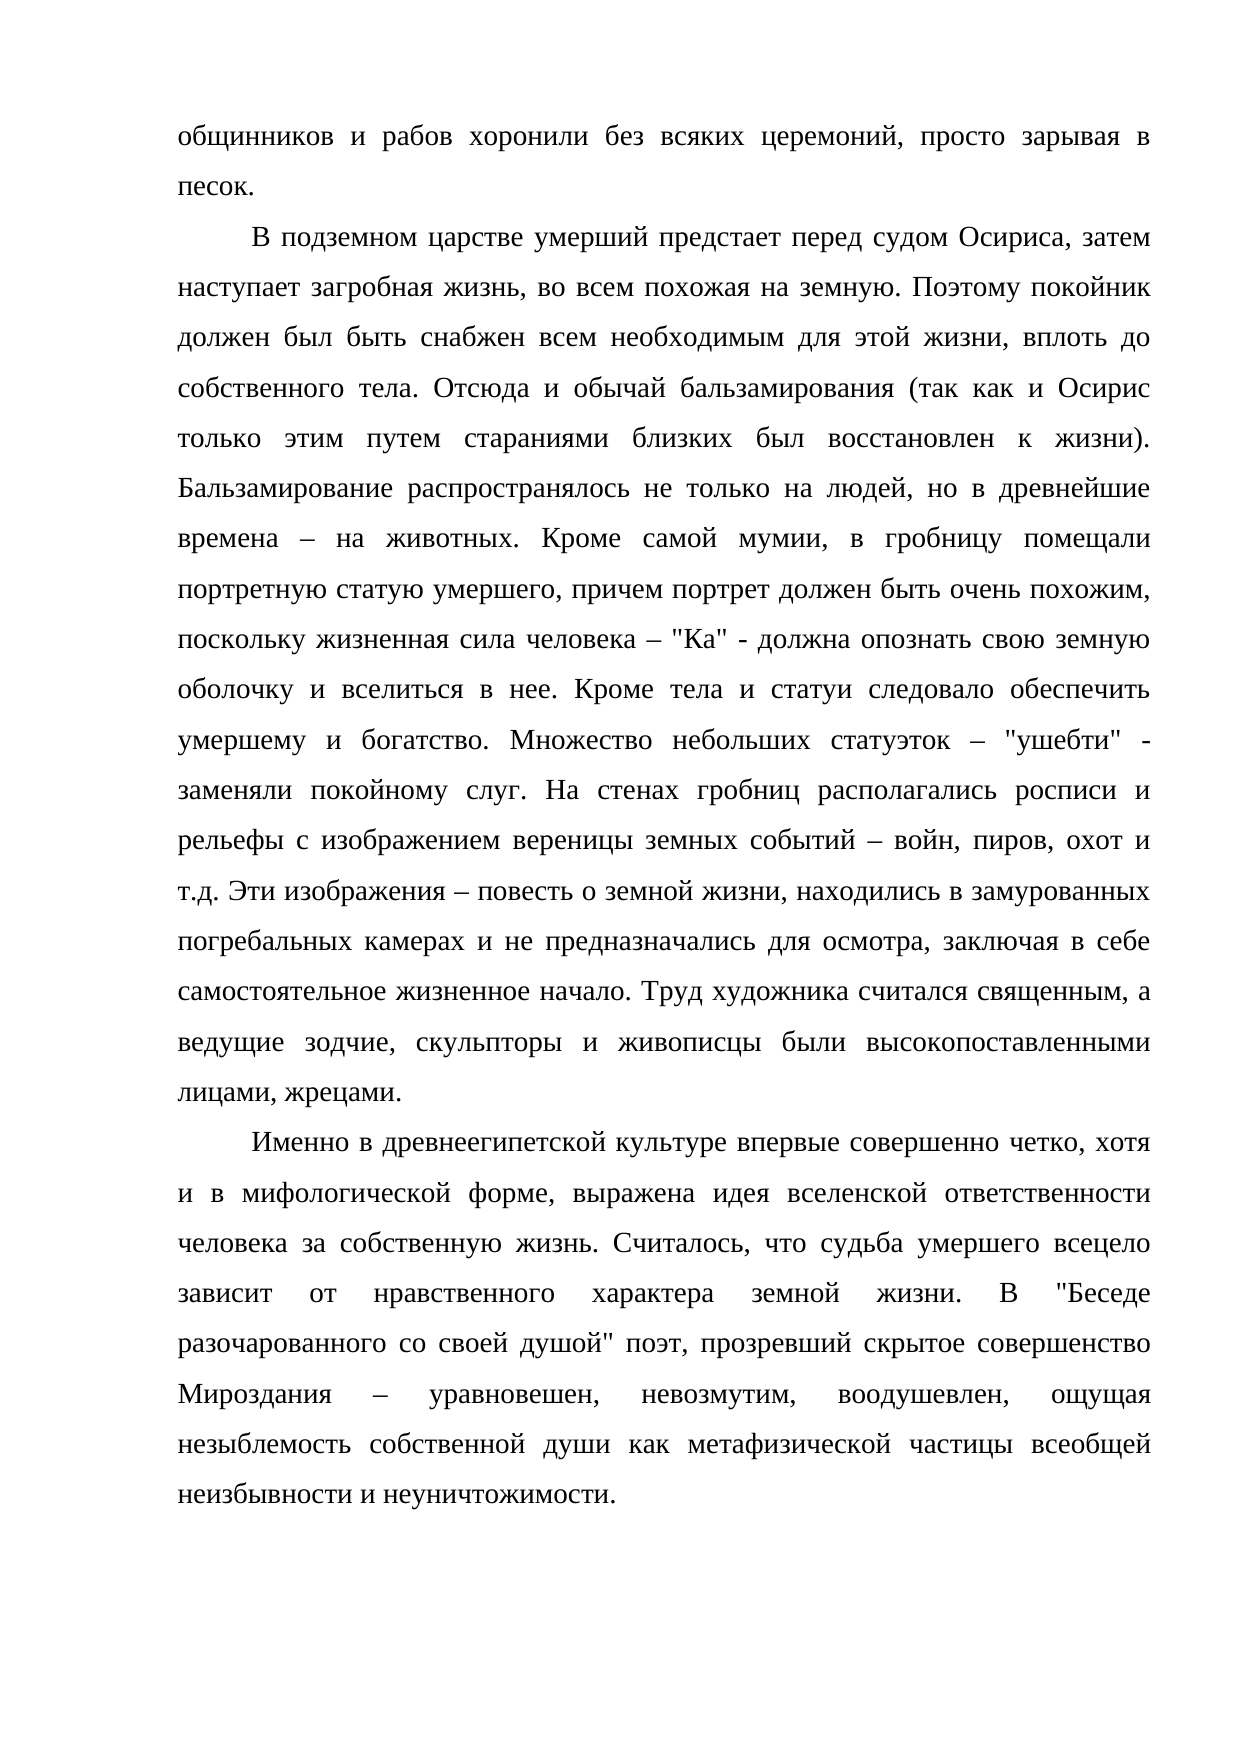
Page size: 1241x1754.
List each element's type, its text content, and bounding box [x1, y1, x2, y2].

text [177, 118, 1152, 202]
text Именно в древнеегипетской культуре впервые совершенно четко, хотя и в мифологической форме, выражена идея вселенской ответственности человека за собственную жизнь. Считалось, что судьба умершего всецело зависит от нравственного характера земной жизни. В "Беседе разочарованного со своей душой" поэт, прозревший скрытое совершенство Мироздания – уравновешен, невозмутим, воодушевлен, ощущая незыблемость собственной души как метафизической частицы всеобщей неизбывности и неуничтожимости. [177, 1124, 1152, 1510]
text В подземном царстве умерший предстает перед судом Осириса, затем наступает загробная жизнь, во всем похожая на земную. Поэтому покойник должен был быть снабжен всем необходимым для этой жизни, вплоть до собственного тела. Отсюда и обычай бальзамирования (так как и Осирис только этим путем стараниями близких был восстановлен к жизни). Бальзамирование распространялось не только на людей, но в древнейшие времена – на животных. Кроме самой мумии, в гробницу помещали портретную статую умершего, причем портрет должен быть очень похожим, поскольку жизненная сила человека – "Ка" - должна опознать свою земную оболочку и вселиться в нее. Кроме тела и статуи следовало обеспечить умершему и богатство. Множество небольших статуэток – "ушебти" - заменяли покойному слуг. На стенах гробниц располагались росписи и рельефы с изображением вереницы земных событий – войн, пиров, охот и т.д. Эти изображения – повесть о земной жизни, находились в замурованных погребальных камерах и не предназначались для осмотра, заключая в себе самостоятельное жизненное начало. Труд художника считался священным, а ведущие зодчие, скульпторы и живописцы были высокопоставленными лицами, жрецами. [177, 219, 1152, 1108]
